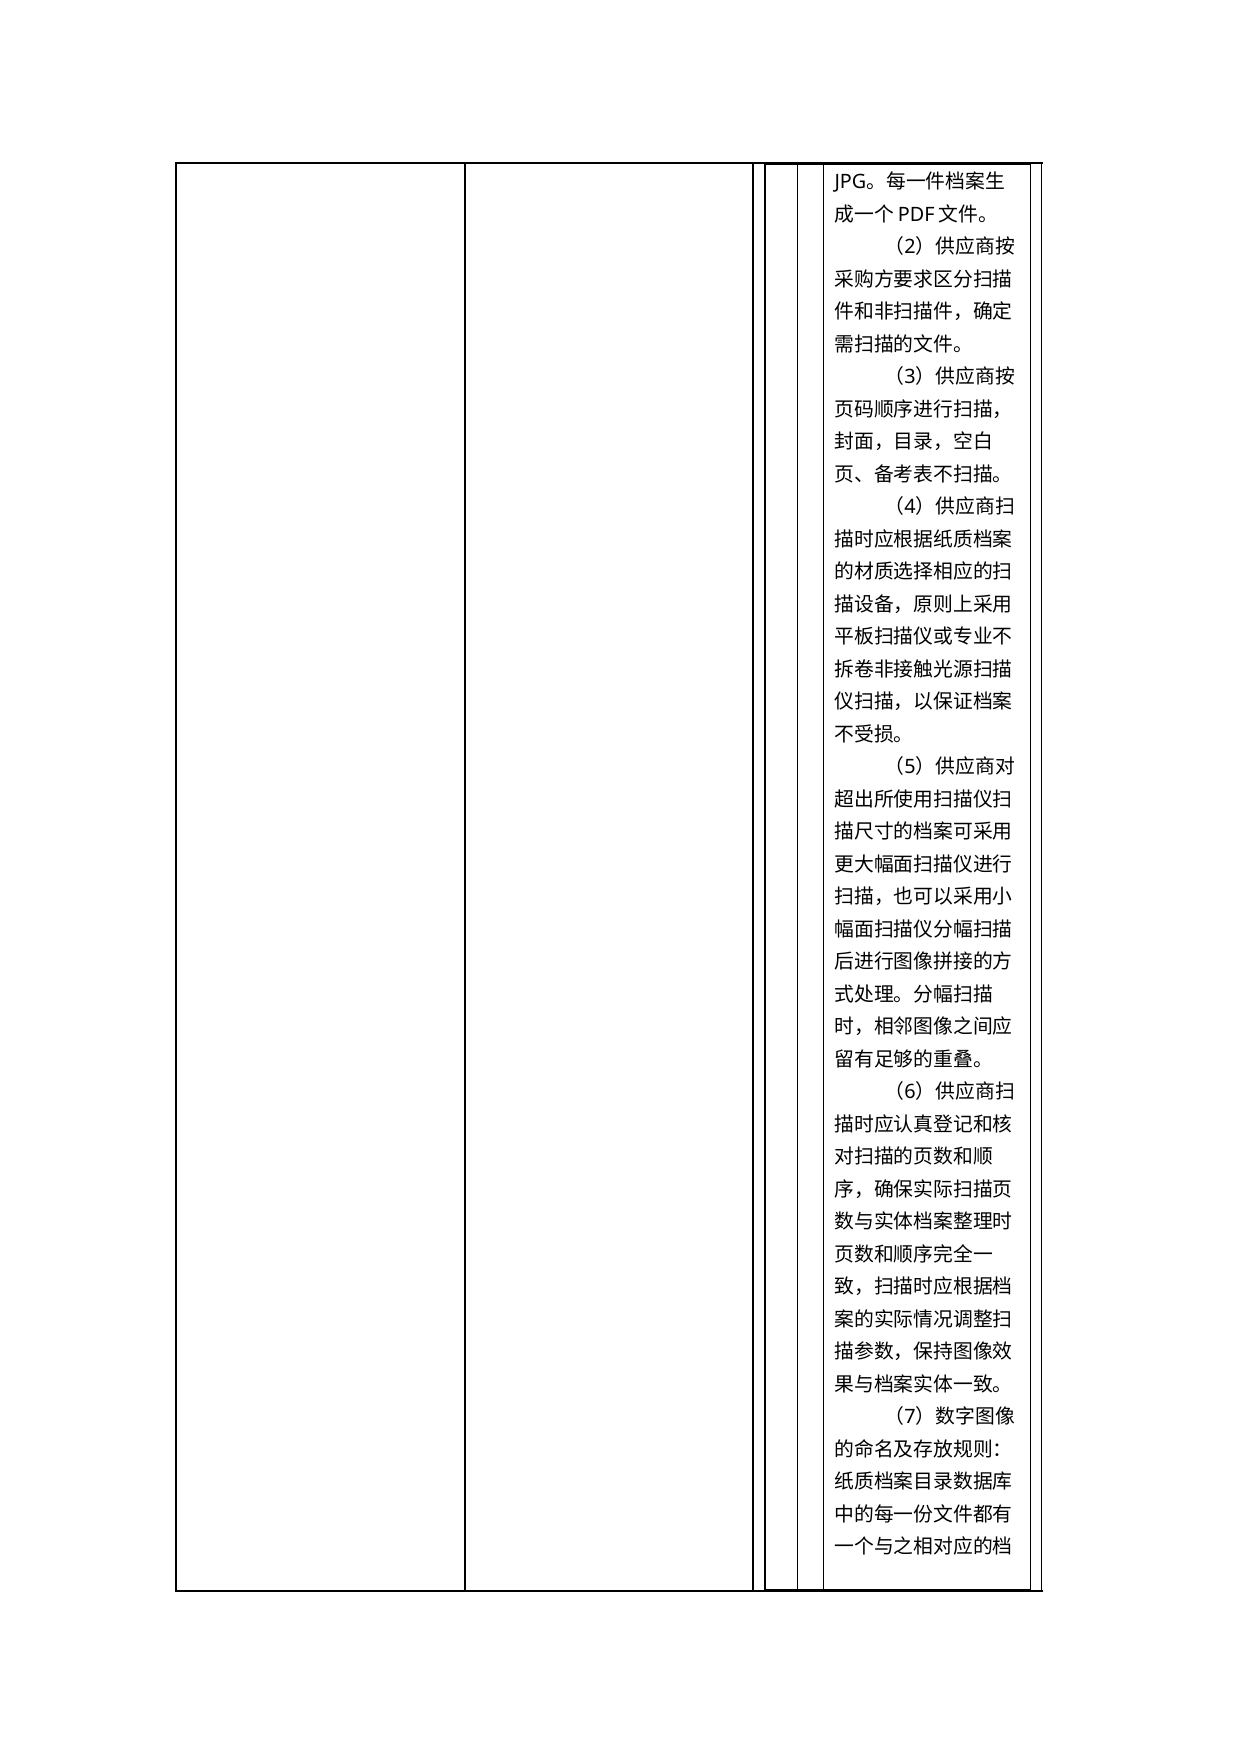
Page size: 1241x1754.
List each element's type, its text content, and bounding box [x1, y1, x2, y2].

table_cell 1 [177, 164, 464, 1590]
table_cell [466, 164, 752, 1590]
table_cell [1031, 164, 1041, 1590]
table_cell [766, 165, 797, 1589]
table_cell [824, 165, 1030, 1589]
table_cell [798, 165, 823, 1589]
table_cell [754, 164, 764, 1590]
